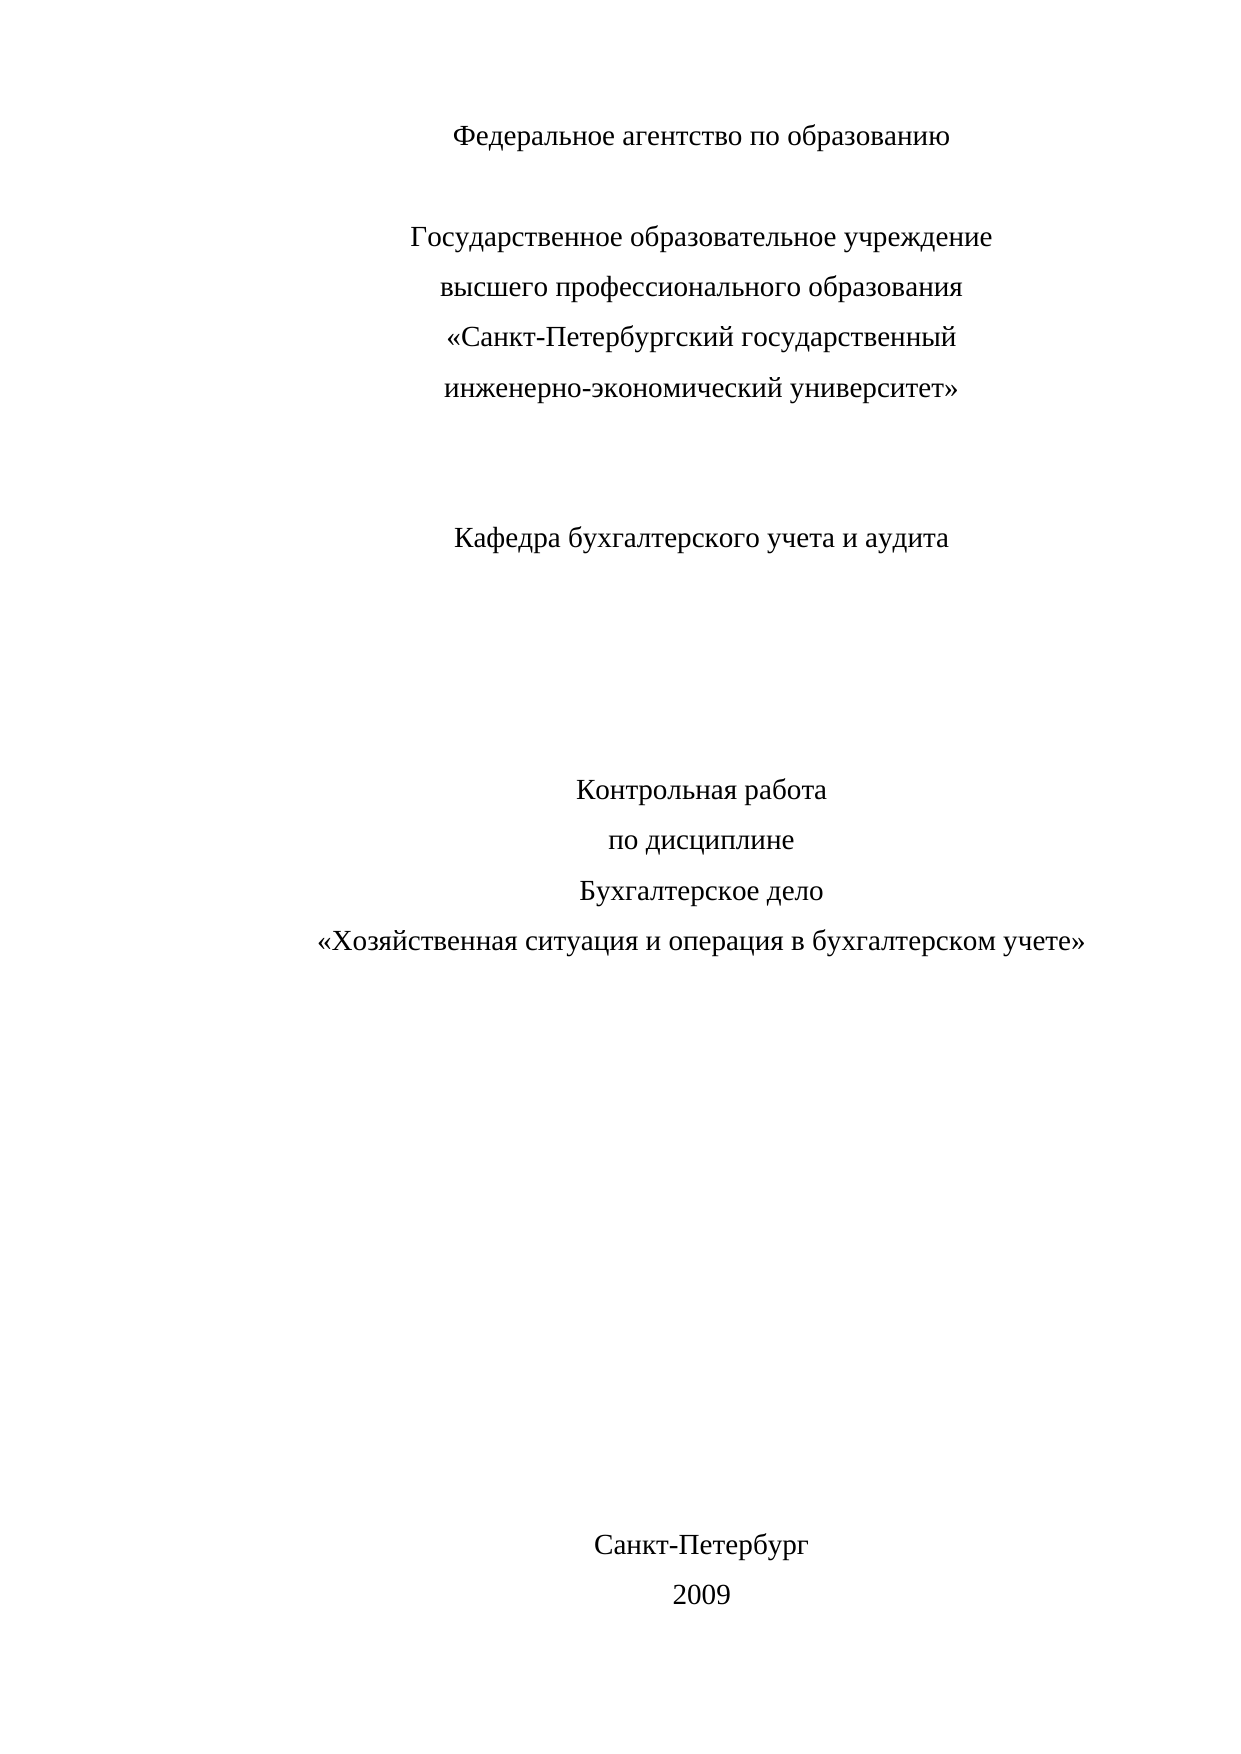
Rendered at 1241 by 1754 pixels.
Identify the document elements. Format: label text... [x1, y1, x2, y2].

text по дисциплине [177, 822, 1152, 856]
text инженерно-экономический университет» [177, 370, 1152, 403]
text «Хозяйственная ситуация и операция в бухгалтерском учете» [177, 923, 1152, 957]
text «Санкт-Петербургский государственный [177, 319, 1152, 353]
text Государственное образовательное учреждение [177, 219, 1152, 252]
text Санкт-Петербург [177, 1527, 1152, 1560]
text Контрольная работа [177, 772, 1152, 806]
text 2009 [177, 1577, 1152, 1611]
subtitle Бухгалтерское дело [177, 873, 1152, 906]
text Федеральное агентство по образованию [177, 118, 1152, 152]
text Кафедра бухгалтерского учета и аудита [177, 521, 1152, 554]
text высшего профессионального образования [177, 269, 1152, 303]
